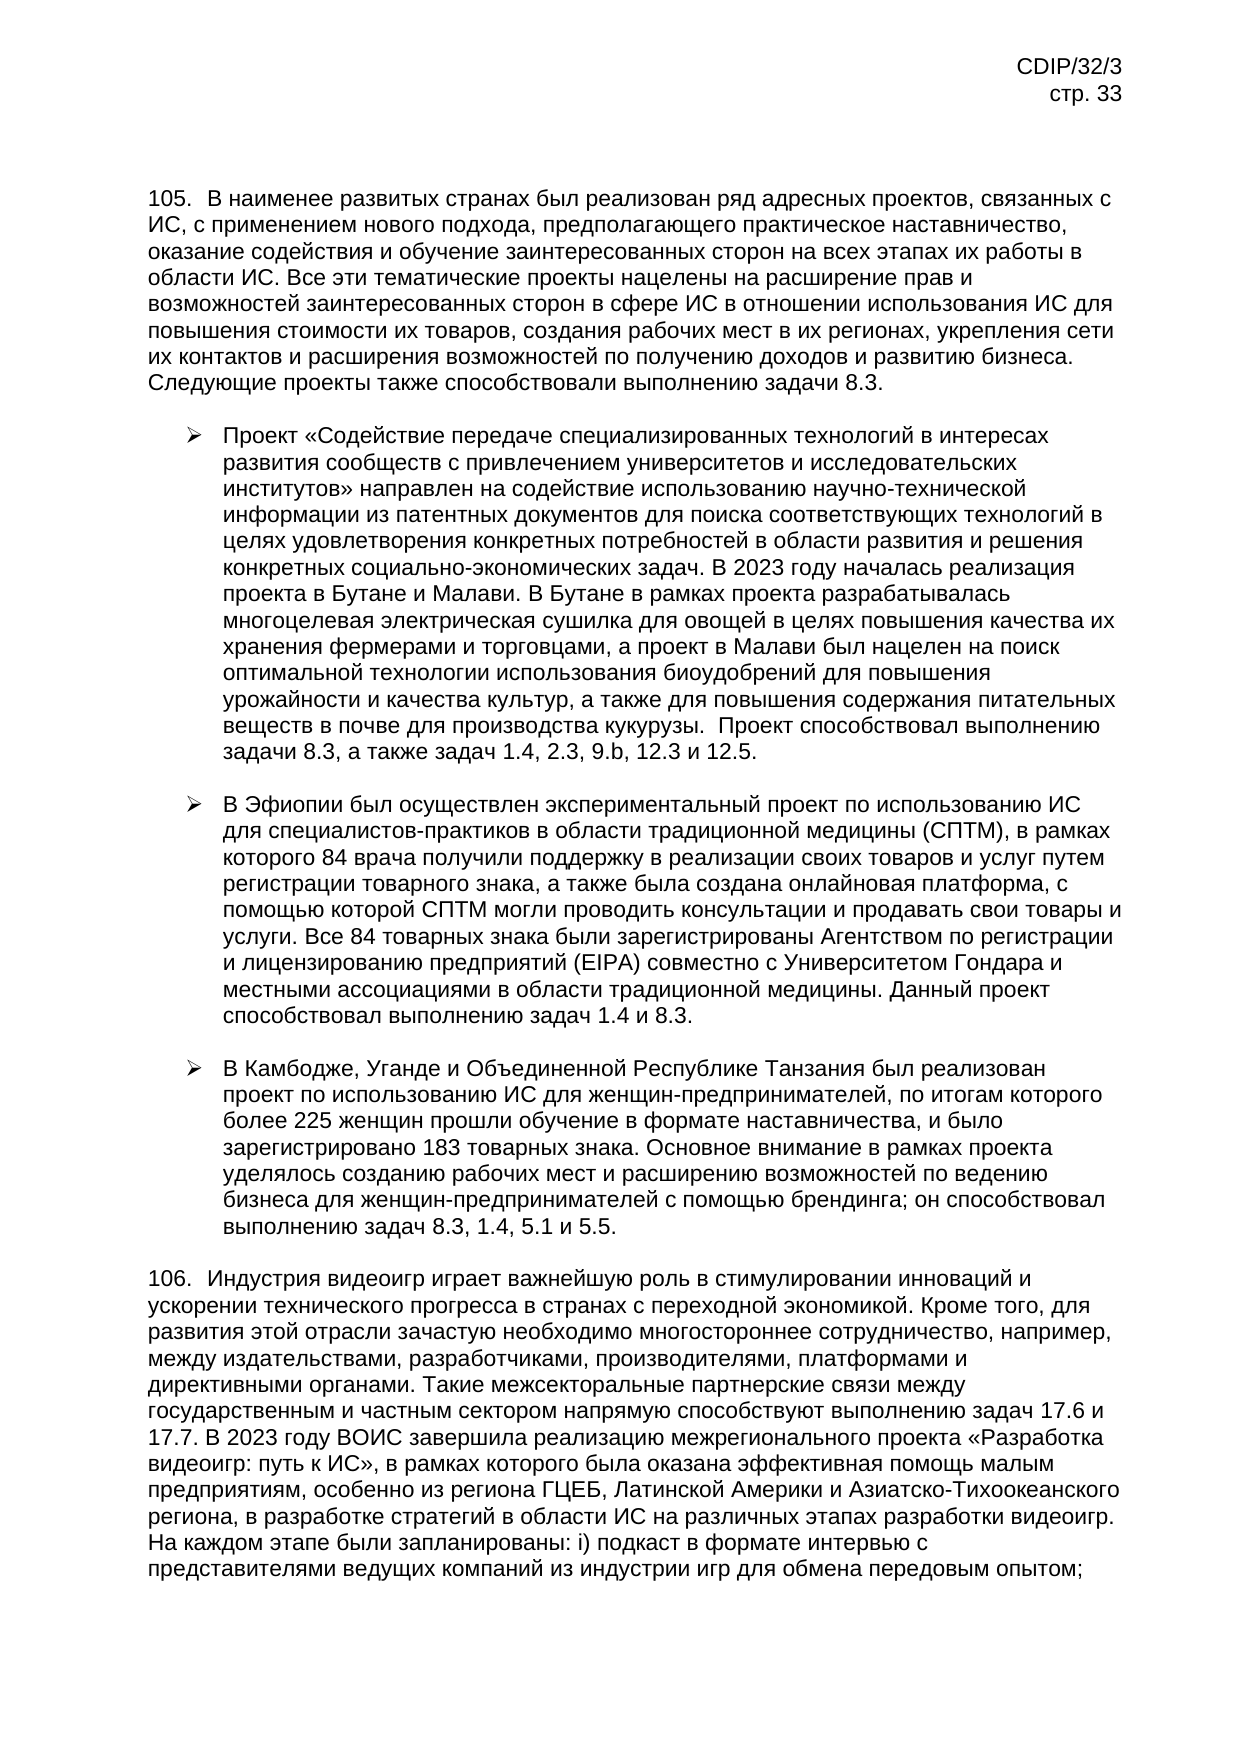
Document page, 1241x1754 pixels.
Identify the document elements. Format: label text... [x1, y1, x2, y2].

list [148, 1265, 1122, 1582]
list В Камбодже, Уганде и Объединенной Республике Танзания был реализован проект по использованию ИС для женщин-предпринимателей, по итогам которого более 225 женщин прошли обучение в формате наставничества, и было зарегистрировано 183 товарных знака. Основное внимание в рамках проекта уделялось созданию рабочих мест и расширению возможностей по ведению бизнеса для женщин-предпринимателей с помощью брендинга; он способствовал выполнению задач 8.3, 1.4, 5.1 и 5.5. [185, 1054, 1122, 1239]
list В Эфиопии был осуществлен экспериментальный проект по использованию ИС для специалистов-практиков в области традиционной медицины (СПТМ), в рамках которого 84 врача получили поддержку в реализации своих товаров и услуг путем регистрации товарного знака, а также была создана онлайновая платформа, с помощью которой СПТМ могли проводить консультации и продавать свои товары и услуги. Все 84 товарных знака были зарегистрированы Агентством по регистрации и лицензированию предприятий (EIPA) совместно с Университетом Гондара и местными ассоциациями в области традиционной медицины. Данный проект способствовал выполнению задач 1.4 и 8.3. [185, 791, 1122, 1028]
list Проект «Содействие передаче специализированных технологий в интересах развития сообществ с привлечением университетов и исследовательских институтов» направлен на содействие использованию научно-технической информации из патентных документов для поиска соответствующих технологий в целях удовлетворения конкретных потребностей в области развития и решения конкретных социально-экономических задач. В 2023 году началась реализация проекта в Бутане и Малави. В Бутане в рамках проекта разрабатывалась многоцелевая электрическая сушилка для овощей в целях повышения качества их хранения фермерами и торговцами, а проект в Малави был нацелен на поиск оптимальной технологии использования биоудобрений для повышения урожайности и качества культур, а также для повышения содержания питательных веществ в почве для производства кукурузы. Проект способствовал выполнению задачи 8.3, а также задач 1.4, 2.3, 9.b, 12.3 и 12.5. [185, 422, 1122, 765]
list В наименее развитых странах был реализован ряд адресных проектов, связанных с ИС, с применением нового подхода, предполагающего практическое наставничество, оказание содействия и обучение заинтересованных сторон на всех этапах их работы в области ИС. Все эти тематические проекты нацелены на расширение прав и возможностей заинтересованных сторон в сфере ИС в отношении использования ИС для повышения стоимости их товаров, создания рабочих мест в их регионах, укрепления сети их контактов и расширения возможностей по получению доходов и развитию бизнеса. Следующие проекты также способствовали выполнению задачи 8.3. [148, 185, 1122, 396]
